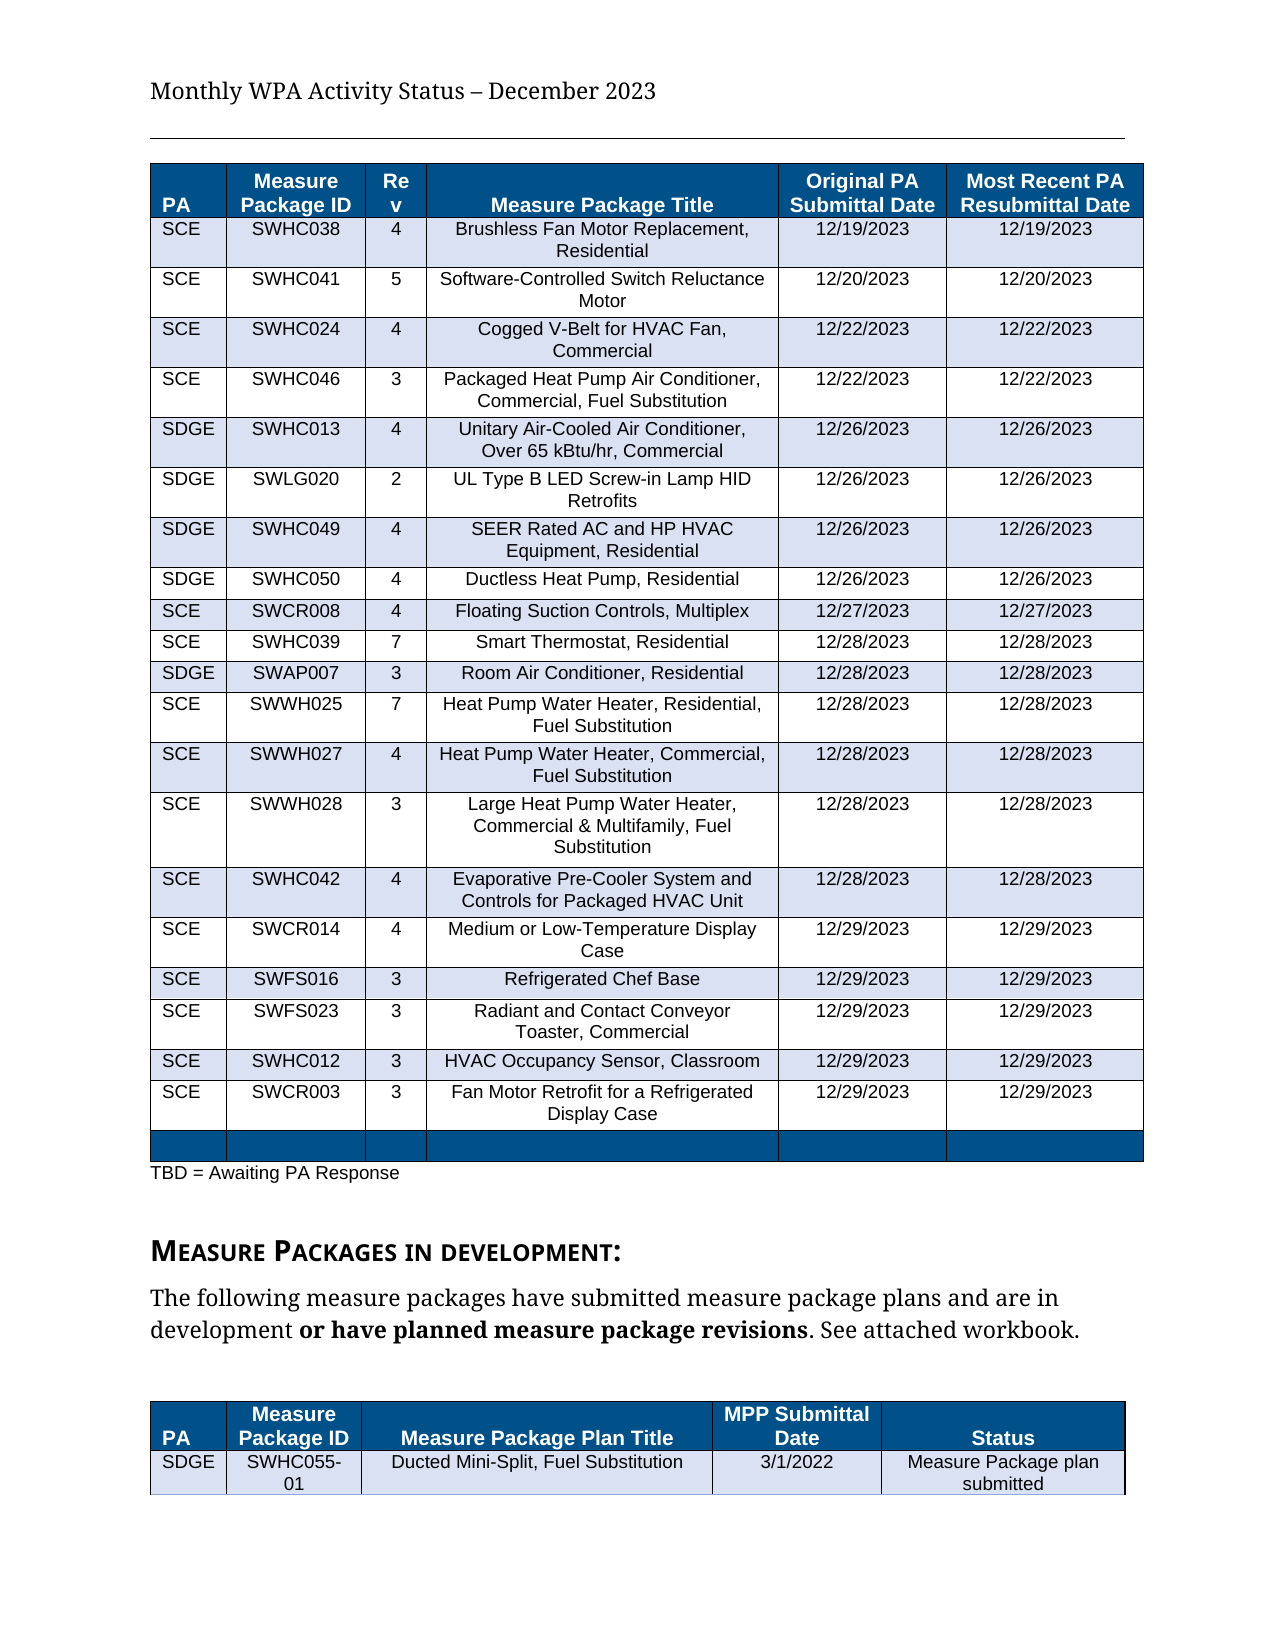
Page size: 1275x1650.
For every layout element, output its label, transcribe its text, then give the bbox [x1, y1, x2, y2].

table_cell 12/22/2023 [947, 318, 1143, 367]
table_cell Ducted Mini-Split, Fuel Substitution [362, 1451, 712, 1494]
table_cell 12/26/2023 [779, 568, 946, 598]
table_cell SCE [151, 743, 226, 792]
table_cell SWHC041 [227, 268, 365, 317]
table_cell 3 [366, 662, 426, 692]
table_header Measure Package ID [227, 164, 365, 217]
table_cell 3/1/2022 [713, 1451, 881, 1494]
table_cell Floating Suction Controls, Multiplex [427, 600, 778, 630]
table_cell Packaged Heat Pump Air Conditioner, Commercial, Fuel Substitution [427, 368, 778, 417]
table_cell SWHC038 [227, 218, 365, 267]
table_cell SCE [151, 318, 226, 367]
table_cell 2 [366, 468, 426, 517]
table_cell 3 [366, 1000, 426, 1048]
table_cell 12/29/2023 [947, 1050, 1143, 1080]
table_cell [947, 1131, 1143, 1161]
table_cell 12/20/2023 [947, 268, 1143, 317]
table_cell 12/28/2023 [779, 693, 946, 742]
table_cell 12/29/2023 [947, 1081, 1143, 1130]
table_cell 12/28/2023 [947, 631, 1143, 661]
table_header Measure Package ID [227, 1402, 361, 1450]
table_cell SWFS016 [227, 968, 365, 998]
table_cell 12/28/2023 [947, 868, 1143, 917]
table_cell [227, 1131, 365, 1161]
table_cell SCE [151, 368, 226, 417]
table_cell SWFS023 [227, 1000, 365, 1048]
table_header Measure Package Title [427, 164, 778, 217]
table_cell 12/29/2023 [947, 1000, 1143, 1048]
table_cell 7 [366, 693, 426, 742]
table_cell SCE [151, 868, 226, 917]
table_cell 12/28/2023 [779, 662, 946, 692]
table_cell 12/28/2023 [779, 743, 946, 792]
table_cell SDGE [151, 518, 226, 567]
table_cell 12/28/2023 [947, 662, 1143, 692]
table_cell Smart Thermostat, Residential [427, 631, 778, 661]
table_header PA [151, 1402, 226, 1450]
table_cell 12/29/2023 [947, 918, 1143, 967]
table_cell Software-Controlled Switch Reluctance Motor [427, 268, 778, 317]
table_cell SCE [151, 268, 226, 317]
table_cell SWAP007 [227, 662, 365, 692]
table_cell SCE [151, 218, 226, 267]
table_header Most Recent PA Resubmittal Date [947, 164, 1143, 217]
table_cell 3 [366, 368, 426, 417]
table_cell Large Heat Pump Water Heater, Commercial & Multifamily, Fuel Substitution [427, 793, 778, 867]
table_cell 12/26/2023 [779, 468, 946, 517]
table_cell 4 [366, 218, 426, 267]
table_cell 5 [366, 268, 426, 317]
table_cell 12/26/2023 [779, 418, 946, 467]
table_cell SCE [151, 1081, 226, 1130]
table_cell 12/28/2023 [779, 793, 946, 867]
table_cell SWCR003 [227, 1081, 365, 1130]
table_cell SDGE [151, 662, 226, 692]
table_cell 12/26/2023 [779, 518, 946, 567]
table_cell SWWH027 [227, 743, 365, 792]
table_cell Radiant and Contact Conveyor Toaster, Commercial [427, 1000, 778, 1048]
table_cell Evaporative Pre-Cooler System and Controls for Packaged HVAC Unit [427, 868, 778, 917]
table_cell Heat Pump Water Heater, Commercial, Fuel Substitution [427, 743, 778, 792]
table_cell 4 [366, 568, 426, 598]
table_cell SDGE [151, 418, 226, 467]
table_cell 12/22/2023 [779, 368, 946, 417]
table_cell 12/26/2023 [947, 468, 1143, 517]
table_cell SCE [151, 1000, 226, 1048]
table_cell 12/29/2023 [779, 968, 946, 998]
table_cell SWHC013 [227, 418, 365, 467]
table_header Original PA Submittal Date [779, 164, 946, 217]
table_cell Unitary Air-Cooled Air Conditioner, Over 65 kBtu/hr, Commercial [427, 418, 778, 467]
table_cell 12/29/2023 [779, 1081, 946, 1130]
table_cell 12/29/2023 [779, 1000, 946, 1048]
table_cell SDGE [151, 1451, 226, 1494]
table_cell SCE [151, 1050, 226, 1080]
table_cell SWHC055-01 [227, 1451, 361, 1494]
table_cell 3 [366, 968, 426, 998]
table_cell HVAC Occupancy Sensor, Classroom [427, 1050, 778, 1080]
table_cell 4 [366, 868, 426, 917]
table_cell SWHC024 [227, 318, 365, 367]
table_cell 4 [366, 743, 426, 792]
table_cell Refrigerated Chef Base [427, 968, 778, 998]
table_cell 3 [366, 1081, 426, 1130]
table_cell SCE [151, 693, 226, 742]
table_cell SWHC039 [227, 631, 365, 661]
table_cell SWHC049 [227, 518, 365, 567]
table_cell 4 [366, 418, 426, 467]
table_cell 12/28/2023 [947, 793, 1143, 867]
table_cell UL Type B LED Screw-in Lamp HID Retrofits [427, 468, 778, 517]
table_cell 4 [366, 518, 426, 567]
table_cell SDGE [151, 468, 226, 517]
table_header MPP Submittal Date [713, 1402, 881, 1450]
table_header Status [882, 1402, 1124, 1450]
table_cell 12/28/2023 [779, 631, 946, 661]
table_cell SWHC042 [227, 868, 365, 917]
table_cell Ductless Heat Pump, Residential [427, 568, 778, 598]
table_cell 12/22/2023 [947, 368, 1143, 417]
table_cell SCE [151, 918, 226, 967]
table_cell SWLG020 [227, 468, 365, 517]
table_cell SCE [151, 968, 226, 998]
table_cell SWHC046 [227, 368, 365, 417]
table_cell 12/28/2023 [779, 868, 946, 917]
table_cell SCE [151, 600, 226, 630]
table_cell 12/27/2023 [779, 600, 946, 630]
table_header Measure Package Plan Title [362, 1402, 712, 1450]
table_cell SWCR014 [227, 918, 365, 967]
text The following measure packages have submitted measure package plans and are in development or have planned measure package revisions. See attached workbook. [150, 1282, 1125, 1345]
table_cell 4 [366, 918, 426, 967]
table_cell SEER Rated AC and HP HVAC Equipment, Residential [427, 518, 778, 567]
table_cell 3 [366, 793, 426, 867]
table_cell 12/22/2023 [779, 318, 946, 367]
table_cell [366, 1131, 426, 1161]
table_cell SCE [151, 793, 226, 867]
table_cell Room Air Conditioner, Residential [427, 662, 778, 692]
table_cell SCE [151, 631, 226, 661]
table_cell 4 [366, 600, 426, 630]
table_cell 12/20/2023 [779, 268, 946, 317]
table_cell 12/19/2023 [947, 218, 1143, 267]
table_cell Medium or Low-Temperature Display Case [427, 918, 778, 967]
table_cell SWHC050 [227, 568, 365, 598]
table_cell 12/26/2023 [947, 568, 1143, 598]
table_header Rev [366, 164, 426, 217]
table_cell SWCR008 [227, 600, 365, 630]
table_cell SWWH028 [227, 793, 365, 867]
table_cell [779, 1131, 946, 1161]
subtitle Measure Packages in development: [150, 1230, 1125, 1270]
table_cell SWWH025 [227, 693, 365, 742]
table_cell 12/29/2023 [779, 1050, 946, 1080]
table_cell Fan Motor Retrofit for a Refrigerated Display Case [427, 1081, 778, 1130]
table_cell 12/29/2023 [779, 918, 946, 967]
table_cell 12/19/2023 [779, 218, 946, 267]
table_cell 12/28/2023 [947, 693, 1143, 742]
table_cell 7 [366, 631, 426, 661]
table_cell [427, 1131, 778, 1161]
table_cell Cogged V-Belt for HVAC Fan, Commercial [427, 318, 778, 367]
table_cell [151, 1131, 226, 1161]
table_cell 12/27/2023 [947, 600, 1143, 630]
table_cell Heat Pump Water Heater, Residential, Fuel Substitution [427, 693, 778, 742]
table_cell 3 [366, 1050, 426, 1080]
table_cell SDGE [151, 568, 226, 598]
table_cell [882, 1451, 1124, 1494]
table_cell 4 [366, 318, 426, 367]
table_cell 12/28/2023 [947, 743, 1143, 792]
table_cell SWHC012 [227, 1050, 365, 1080]
table_header PA [151, 164, 226, 217]
table_cell Brushless Fan Motor Replacement, Residential [427, 218, 778, 267]
text TBD = Awaiting PA Response [150, 1162, 1125, 1183]
table_cell 12/26/2023 [947, 518, 1143, 567]
table_cell 12/26/2023 [947, 418, 1143, 467]
table_cell 12/29/2023 [947, 968, 1143, 998]
